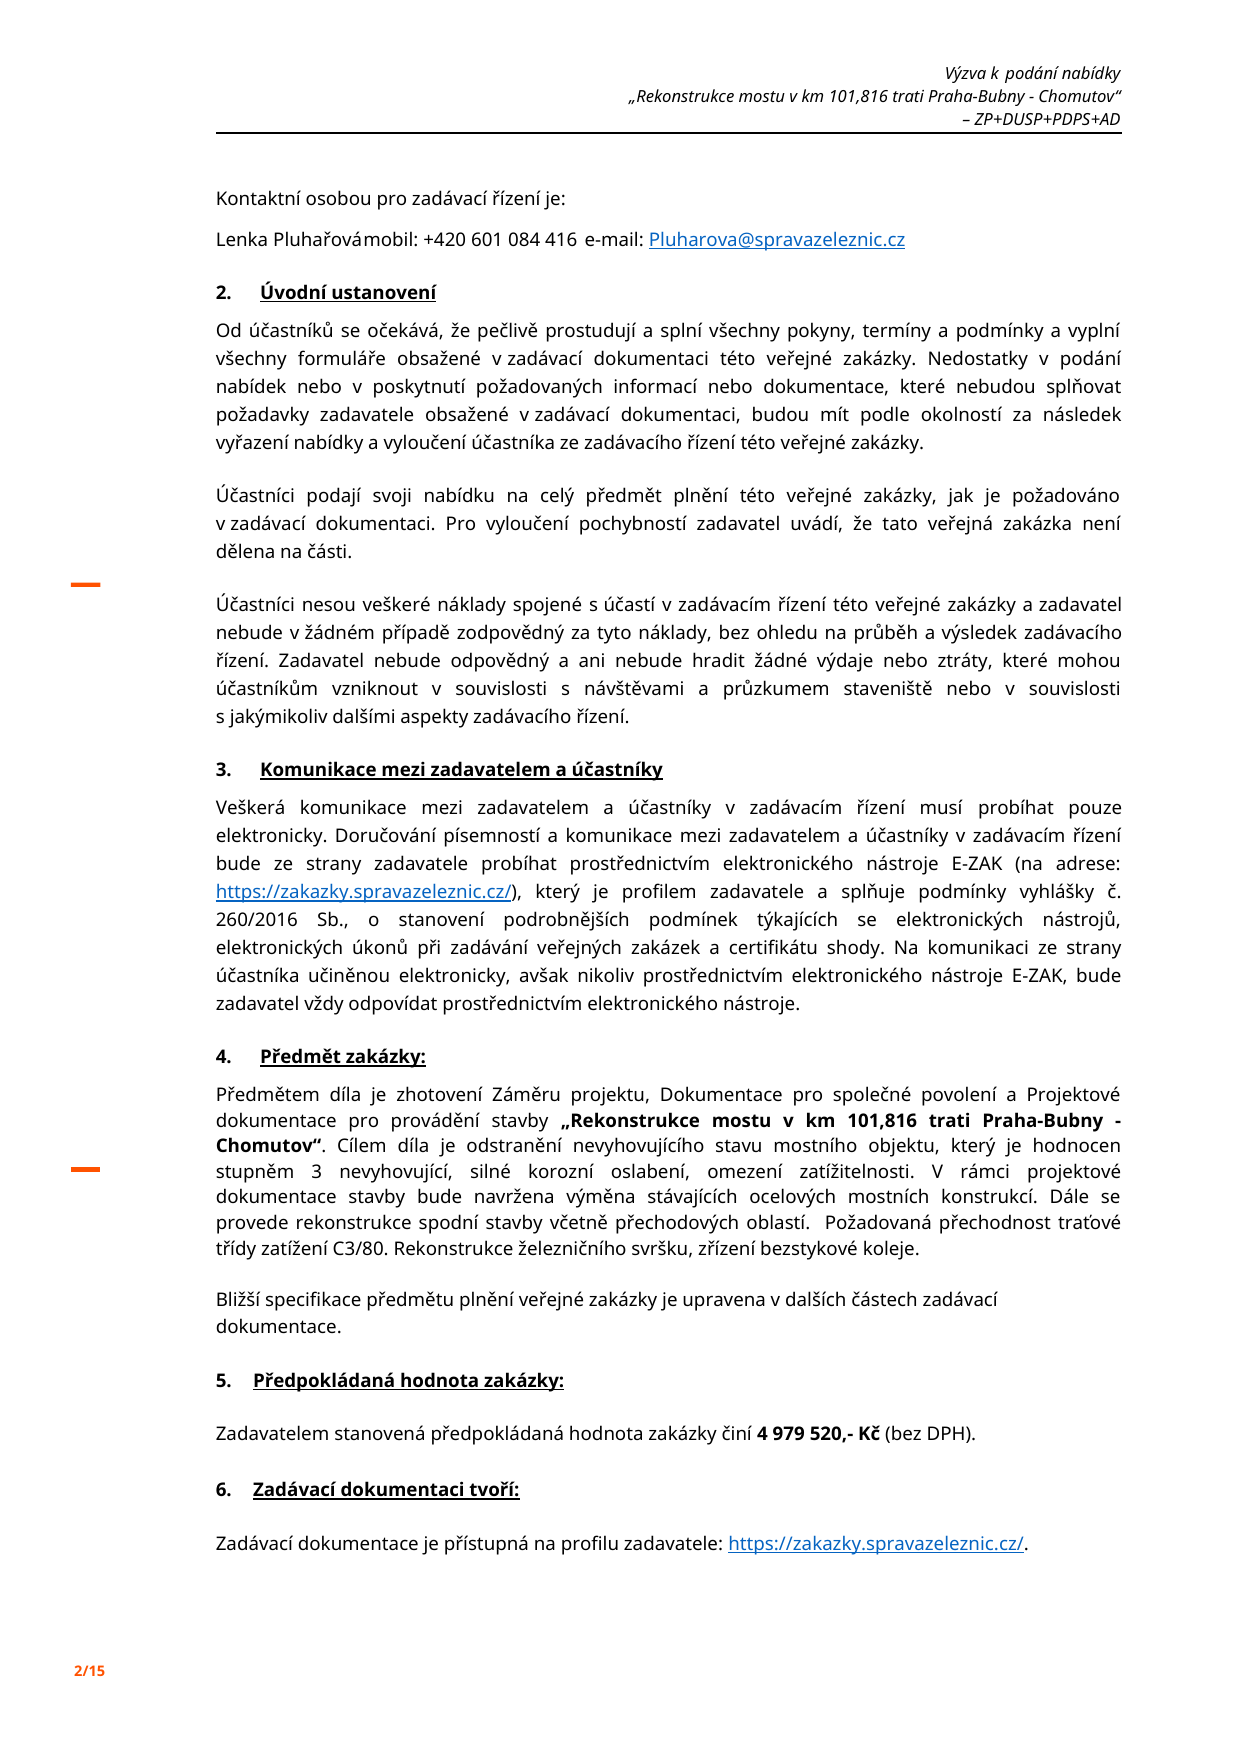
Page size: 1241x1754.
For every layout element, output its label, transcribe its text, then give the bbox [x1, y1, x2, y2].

text Zadavatelem stanovená předpokládaná hodnota zakázky činí 4 979 520,- Kč (bez DPH). [216, 1420, 1122, 1446]
text Zadávací dokumentace je přístupná na profilu zadavatele: https://zakazky.spravazeleznic.cz/. [216, 1530, 1122, 1556]
text Účastníci nesou veškeré náklady spojené s účastí v zadávacím řízení této veřejné zakázky a zadavatel nebude v žádném případě zodpovědný za tyto náklady, bez ohledu na průběh a výsledek zadávacího řízení. Zadavatel nebude odpovědný a ani nebude hradit žádné výdaje nebo ztráty, které mohou účastníkům vzniknout v souvislosti s návštěvami a průzkumem staveniště nebo v souvislosti s jakýmikoliv dalšími aspekty zadávacího řízení. [216, 591, 1122, 729]
list Komunikace mezi zadavatelem a účastníky [216, 756, 1122, 782]
text Od účastníků se očekává, že pečlivě prostudují a splní všechny pokyny, termíny a podmínky a vyplní všechny formuláře obsažené v zadávací dokumentaci této veřejné zakázky. Nedostatky v podání nabídek nebo v poskytnutí požadovaných informací nebo dokumentace, které nebudou splňovat požadavky zadavatele obsažené v zadávací dokumentaci, budou mít podle okolností za následek vyřazení nabídky a vyloučení účastníka ze zadávacího řízení této veřejné zakázky. [216, 317, 1122, 455]
list Úvodní ustanovení [216, 279, 1122, 305]
text Účastníci podají svoji nabídku na celý předmět plnění této veřejné zakázky, jak je požadováno v zadávací dokumentaci. Pro vyloučení pochybností zadavatel uvádí, že tato veřejná zakázka není dělena na části. [216, 482, 1122, 564]
text Kontaktní osobou pro zadávací řízení je: [216, 186, 1122, 211]
text Lenka Pluhařová mobil: +420 601 084 416 e-mail: Pluharova@spravazeleznic.cz [216, 226, 1122, 252]
text Předmětem díla je zhotovení Záměru projektu, Dokumentace pro společné povolení a Projektové dokumentace pro provádění stavby „Rekonstrukce mostu v km 101,816 trati Praha-Bubny - Chomutov“. Cílem díla je odstranění nevyhovujícího stavu mostního objektu, který je hodnocen stupněm 3 nevyhovující, silné korozní oslabení, omezení zatížitelnosti. V rámci projektové dokumentace stavby bude navržena výměna stávajících ocelových mostních konstrukcí. Dále se provede rekonstrukce spodní stavby včetně přechodových oblastí. Požadovaná přechodnost traťové třídy zatížení C3/80. Rekonstrukce železničního svršku, zřízení bezstykové koleje. [216, 1082, 1122, 1260]
text Bližší specifikace předmětu plnění veřejné zakázky je upravena v dalších částech zadávací dokumentace. [216, 1286, 1122, 1339]
list Předpokládaná hodnota zakázky: [216, 1367, 1122, 1392]
text Veškerá komunikace mezi zadavatelem a účastníky v zadávacím řízení musí probíhat pouze elektronicky. Doručování písemností a komunikace mezi zadavatelem a účastníky v zadávacím řízení bude ze strany zadavatele probíhat prostřednictvím elektronického nástroje E-ZAK (na adrese: https://zakazky.spravazeleznic.cz/), který je profilem zadavatele a splňuje podmínky vyhlášky č. 260/2016 Sb., o stanovení podrobnějších podmínek týkajících se elektronických nástrojů, elektronických úkonů při zadávání veřejných zakázek a certifikátu shody. Na komunikaci ze strany účastníka učiněnou elektronicky, avšak nikoliv prostřednictvím elektronického nástroje E-ZAK, bude zadavatel vždy odpovídat prostřednictvím elektronického nástroje. [216, 794, 1122, 1016]
list Předmět zakázky: [216, 1044, 1122, 1069]
list Zadávací dokumentaci tvoří: [216, 1476, 1122, 1502]
